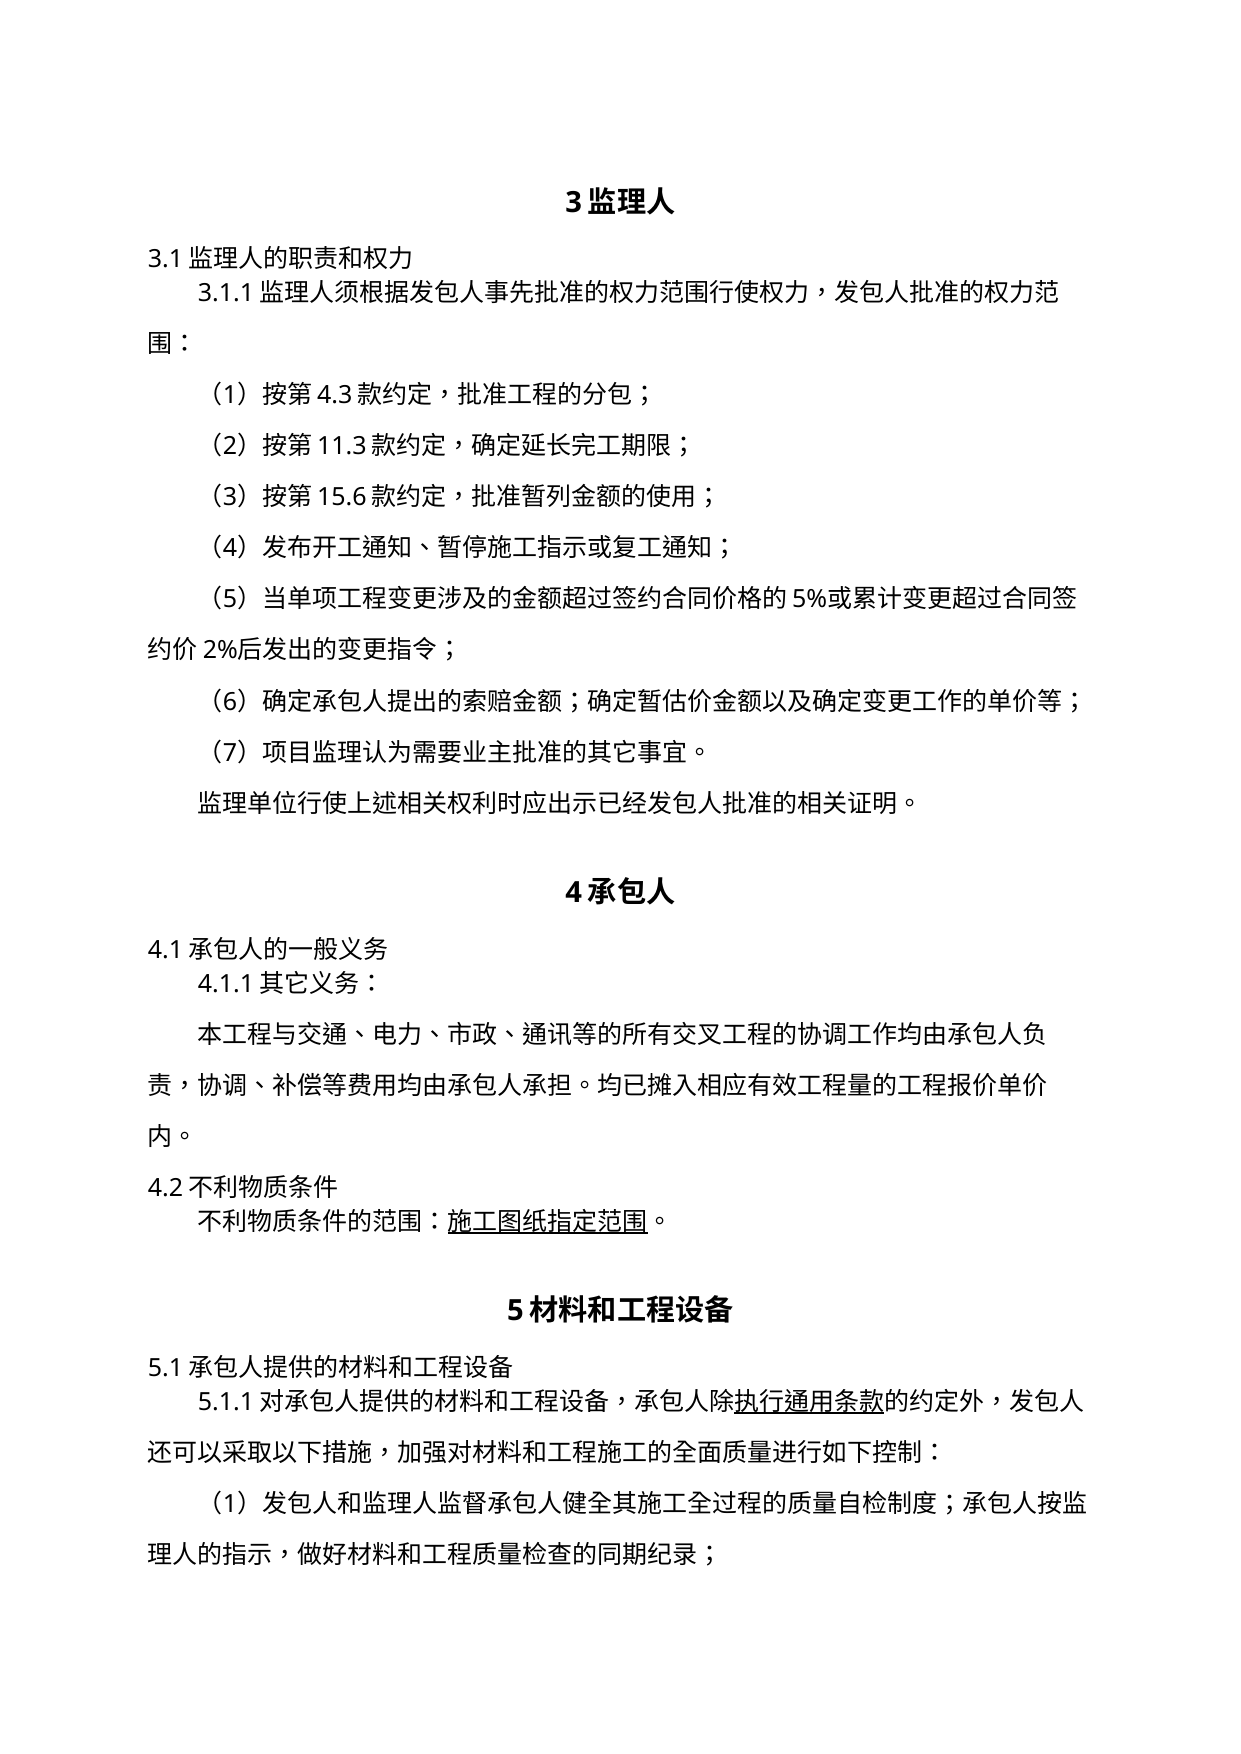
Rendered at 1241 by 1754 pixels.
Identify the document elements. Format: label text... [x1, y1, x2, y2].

subtitle 5材料和工程设备 [148, 1271, 1093, 1333]
text 4.2不利物质条件 [148, 1169, 1093, 1203]
subtitle 3监理人 [148, 162, 1093, 224]
text 5.1.1对承包人提供的材料和工程设备，承包人除执行通用条款的约定外，发包人还可以采取以下措施，加强对材料和工程施工的全面质量进行如下控制： [148, 1384, 1093, 1469]
text 3.1监理人的职责和权力 [148, 241, 1093, 275]
text （1）按第4.3款约定，批准工程的分包； [148, 377, 1093, 411]
text （5）当单项工程变更涉及的金额超过签约合同价格的5%或累计变更超过合同签约价2%后发出的变更指令； [148, 581, 1093, 666]
text （3）按第15.6款约定，批准暂列金额的使用； [148, 479, 1093, 513]
text （1）发包人和监理人监督承包人健全其施工全过程的质量自检制度；承包人按监理人的指示，做好材料和工程质量检查的同期纪录； [148, 1486, 1093, 1571]
text 不利物质条件的范围：施工图纸指定范围。 [148, 1203, 1093, 1238]
text （7）项目监理认为需要业主批准的其它事宜。 [148, 734, 1093, 768]
text 5.1承包人提供的材料和工程设备 [148, 1349, 1093, 1384]
text （6）确定承包人提出的索赔金额；确定暂估价金额以及确定变更工作的单价等； [148, 683, 1093, 717]
text （2）按第11.3款约定，确定延长完工期限； [148, 428, 1093, 462]
text 3.1.1监理人须根据发包人事先批准的权力范围行使权力，发包人批准的权力范围： [148, 275, 1093, 360]
text 4.1承包人的一般义务 [148, 931, 1093, 965]
subtitle 4承包人 [148, 852, 1093, 915]
text （4）发布开工通知、暂停施工指示或复工通知； [148, 530, 1093, 564]
text 4.1.1其它义务： [148, 965, 1093, 999]
text 监理单位行使上述相关权利时应出示已经发包人批准的相关证明。 [148, 785, 1093, 819]
text 本工程与交通、电力、市政、通讯等的所有交叉工程的协调工作均由承包人负责，协调、补偿等费用均由承包人承担。均已摊入相应有效工程量的工程报价单价内。 [148, 1016, 1093, 1152]
